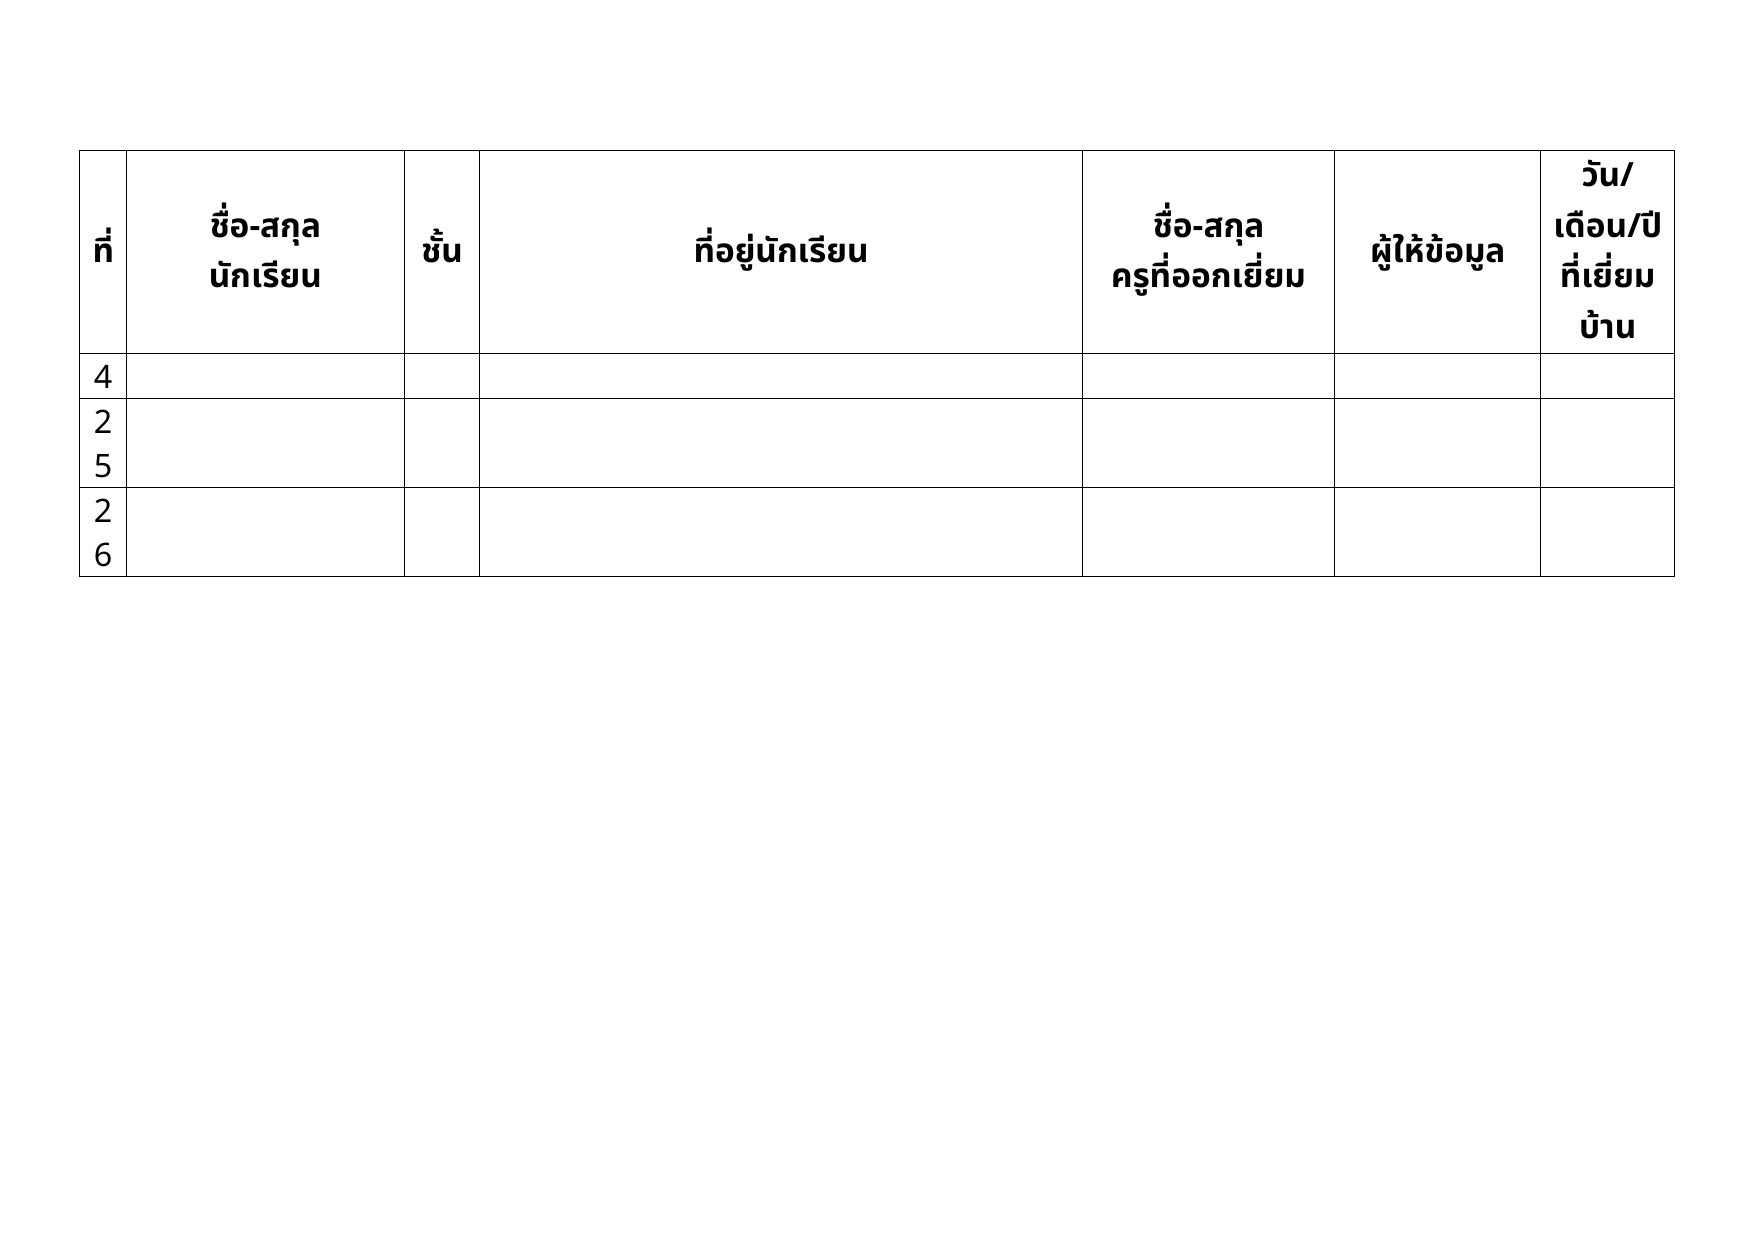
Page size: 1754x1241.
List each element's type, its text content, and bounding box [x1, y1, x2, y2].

table_header วัน/เดือน/ปี ที่เยี่ยมบ้าน [1541, 151, 1674, 353]
table_cell [127, 399, 404, 487]
table_cell 26 [80, 488, 126, 576]
table_cell [127, 354, 404, 398]
table_cell [480, 488, 1082, 576]
table_cell [405, 399, 479, 487]
table_cell [405, 354, 479, 398]
table_cell [1083, 488, 1334, 576]
table_cell [1335, 488, 1540, 576]
table_header ผู้ให้ข้อมูล [1335, 151, 1540, 353]
table_cell [1541, 488, 1674, 576]
table_header ชั้น [405, 151, 479, 353]
table_cell 24 [80, 354, 126, 398]
table_cell [1335, 354, 1540, 398]
table_header ชื่อ-สกุล นักเรียน [127, 151, 404, 353]
table_cell [1541, 399, 1674, 487]
table_cell [1083, 399, 1334, 487]
table_cell 25 [80, 399, 126, 487]
table_cell [1335, 399, 1540, 487]
table_cell [1083, 354, 1334, 398]
table_cell [480, 399, 1082, 487]
table_header ที่ [80, 151, 126, 353]
table_cell [405, 488, 479, 576]
table_header ชื่อ-สกุล ครูที่ออกเยี่ยม [1083, 151, 1334, 353]
table_cell [1541, 354, 1674, 398]
table_cell [127, 488, 404, 576]
table_header ที่อยู่นักเรียน [480, 151, 1082, 353]
table_cell [480, 354, 1082, 398]
